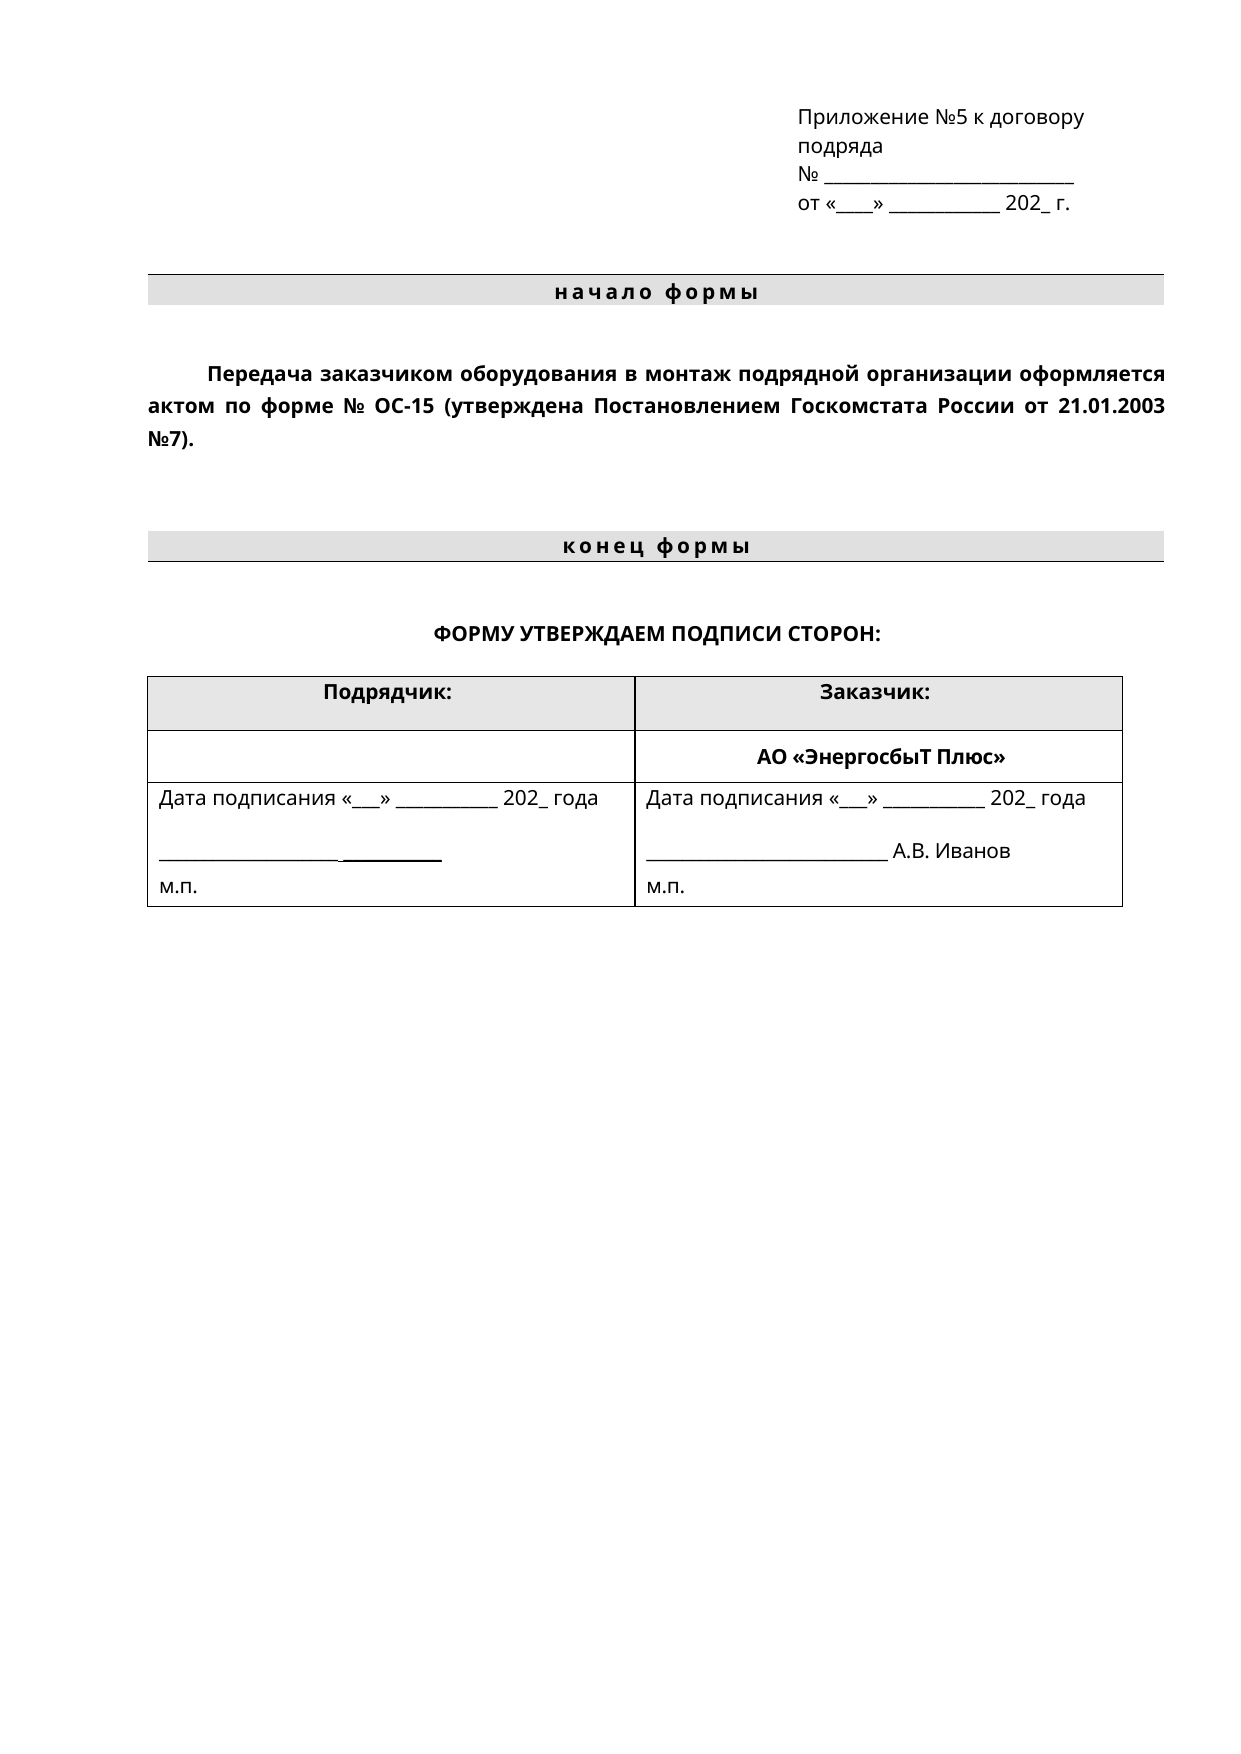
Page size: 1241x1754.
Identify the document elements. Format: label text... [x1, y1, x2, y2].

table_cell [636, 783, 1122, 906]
text Передача заказчиком оборудования в монтаж подрядной организации оформляется актом по форме № ОС-15 (утверждена Постановлением Госкомстата России от 21.01.2003 №7). [148, 359, 1167, 452]
text начало формы [148, 275, 1164, 305]
text ФОРМУ УТВЕРЖДАЕМ ПОДПИСИ СТОРОН: [148, 619, 1167, 648]
text Приложение №5 к договору подряда [797, 102, 1167, 159]
text конец формы [148, 531, 1164, 561]
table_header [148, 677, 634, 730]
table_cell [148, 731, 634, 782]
text от «____» ____________ 202_ г. [797, 188, 1167, 216]
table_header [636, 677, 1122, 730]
text № ___________________________ [797, 159, 1167, 188]
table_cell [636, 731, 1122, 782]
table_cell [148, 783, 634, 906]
